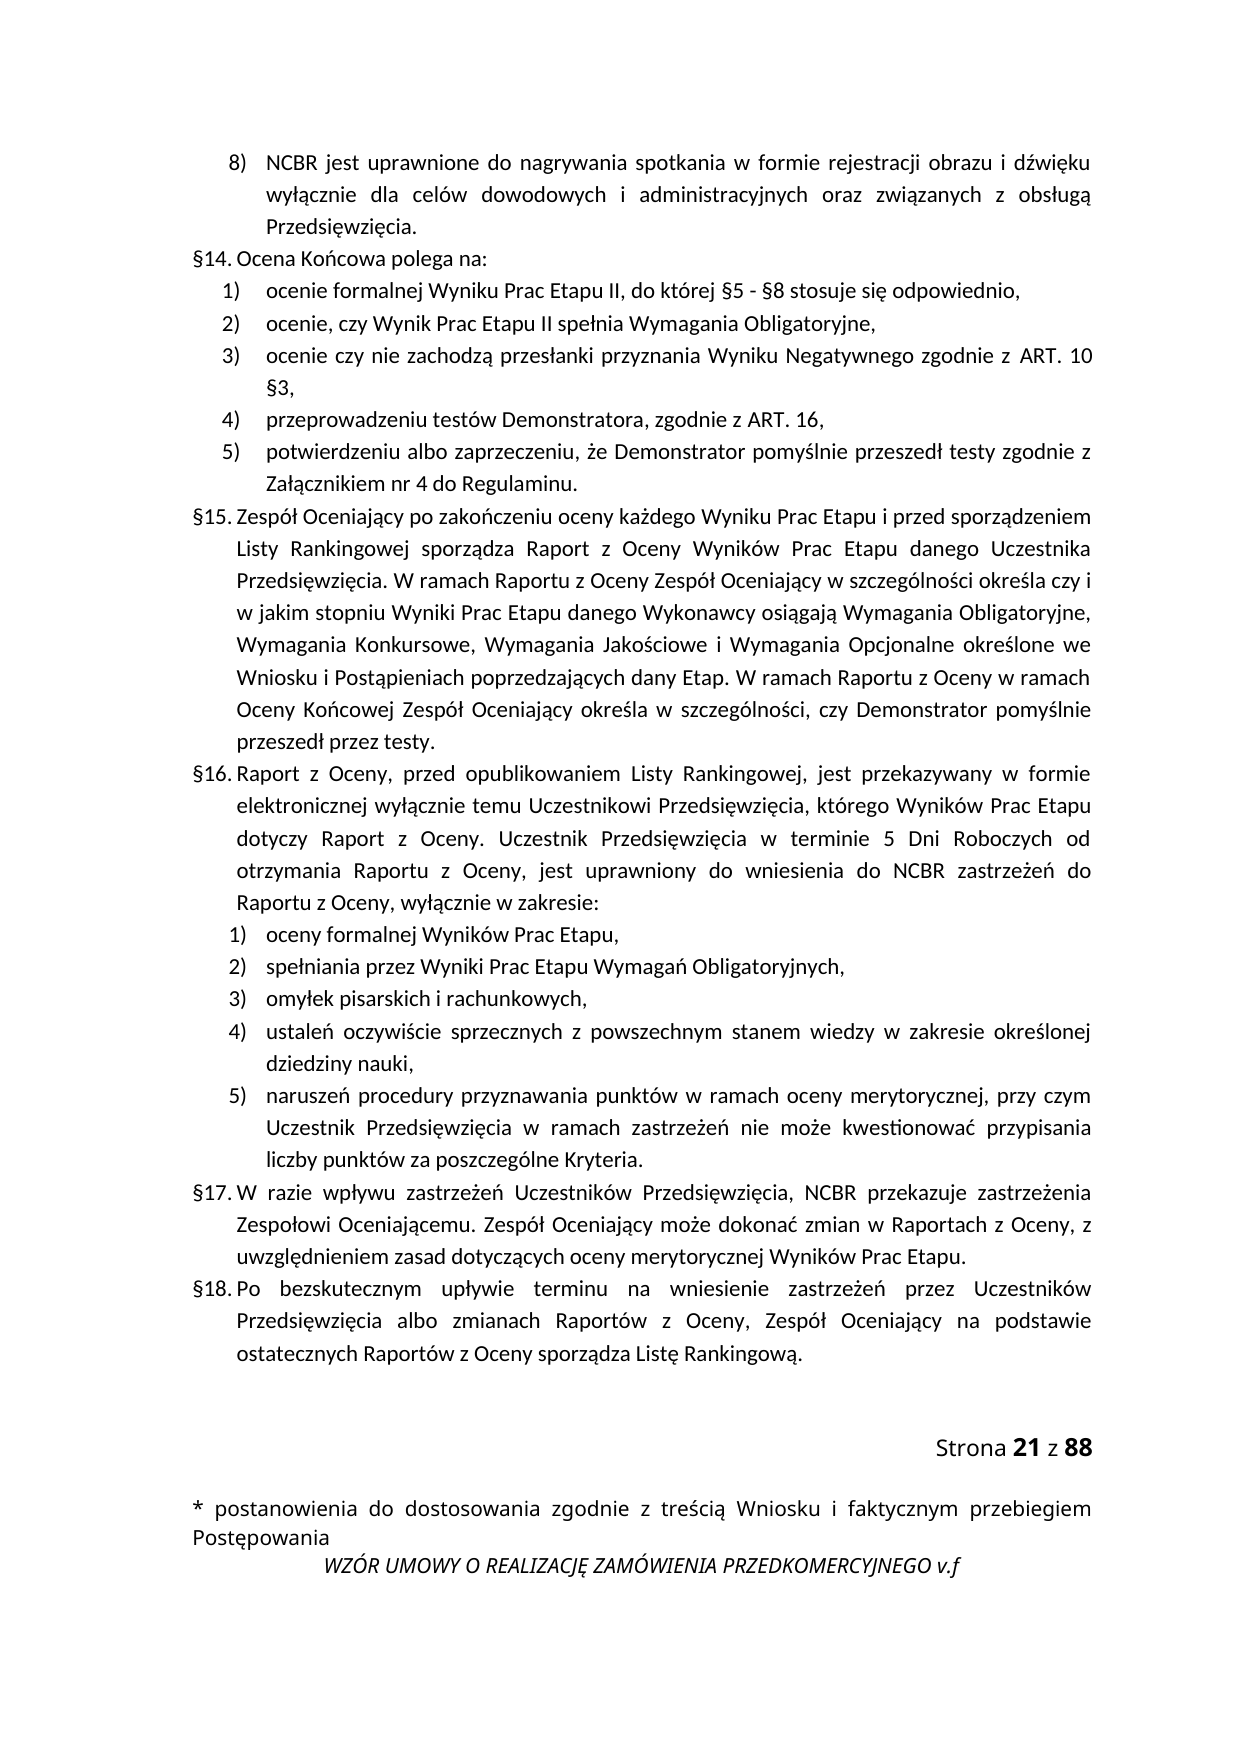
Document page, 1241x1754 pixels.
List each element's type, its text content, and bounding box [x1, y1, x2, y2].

list ocenie formalnej Wyniku Prac Etapu II, do której §5 - §8 stosuje się odpowiednio, [222, 276, 1093, 304]
list oceny formalnej Wyników Prac Etapu, [228, 920, 1093, 948]
list spełniania przez Wyniki Prac Etapu Wymagań Obligatoryjnych, [228, 952, 1093, 980]
list omyłek pisarskich i rachunkowych, [228, 984, 1093, 1013]
list NCBR jest uprawnione do nagrywania spotkania w formie rejestracji obrazu i dźwięku wyłącznie dla celów dowodowych i administracyjnych oraz związanych z obsługą Przedsięwzięcia. [228, 148, 1093, 240]
list Raport z Oceny, przed opublikowaniem Listy Rankingowej, jest przekazywany w formie elektronicznej wyłącznie temu Uczestnikowi Przedsięwzięcia, którego Wyników Prac Etapu dotyczy Raport z Oceny. Uczestnik Przedsięwzięcia w terminie 5 Dni Roboczych od otrzymania Raportu z Oceny, jest uprawniony do wniesienia do NCBR zastrzeżeń do Raportu z Oceny, wyłącznie w zakresie: [192, 759, 1093, 916]
list potwierdzeniu albo zaprzeczeniu, że Demonstrator pomyślnie przeszedł testy zgodnie z Załącznikiem nr 4 do Regulaminu. [222, 437, 1093, 498]
list W razie wpływu zastrzeżeń Uczestników Przedsięwzięcia, NCBR przekazuje zastrzeżenia Zespołowi Oceniającemu. Zespół Oceniający może dokonać zmian w Raportach z Oceny, z uwzględnieniem zasad dotyczących oceny merytorycznej Wyników Prac Etapu. [192, 1178, 1093, 1270]
list Po bezskutecznym upływie terminu na wniesienie zastrzeżeń przez Uczestników Przedsięwzięcia albo zmianach Raportów z Oceny, Zespół Oceniający na podstawie ostatecznych Raportów z Oceny sporządza Listę Rankingową. [192, 1274, 1093, 1367]
list ustaleń oczywiście sprzecznych z powszechnym stanem wiedzy w zakresie określonej dziedziny nauki, [228, 1017, 1093, 1077]
list ocenie, czy Wynik Prac Etapu II spełnia Wymagania Obligatoryjne, [222, 309, 1093, 337]
list Zespół Oceniający po zakończeniu oceny każdego Wyniku Prac Etapu i przed sporządzeniem Listy Rankingowej sporządza Raport z Oceny Wyników Prac Etapu danego Uczestnika Przedsięwzięcia. W ramach Raportu z Oceny Zespół Oceniający w szczególności określa czy i w jakim stopniu Wyniki Prac Etapu danego Wykonawcy osiągają Wymagania Obligatoryjne, Wymagania Konkursowe, Wymagania Jakościowe i Wymagania Opcjonalne określone we Wniosku i Postąpieniach poprzedzających dany Etap. W ramach Raportu z Oceny w ramach Oceny Końcowej Zespół Oceniający określa w szczególności, czy Demonstrator pomyślnie przeszedł przez testy. [192, 502, 1093, 755]
list naruszeń procedury przyznawania punktów w ramach oceny merytorycznej, przy czym Uczestnik Przedsięwzięcia w ramach zastrzeżeń nie może kwestionować przypisania liczby punktów za poszczególne Kryteria. [228, 1081, 1093, 1173]
list Ocena Końcowa polega na: [192, 244, 1093, 272]
list przeprowadzeniu testów Demonstratora, zgodnie z ART. 16, [222, 405, 1093, 433]
list ocenie czy nie zachodzą przesłanki przyznania Wyniku Negatywnego zgodnie z ART. 10 §3, [222, 341, 1093, 401]
